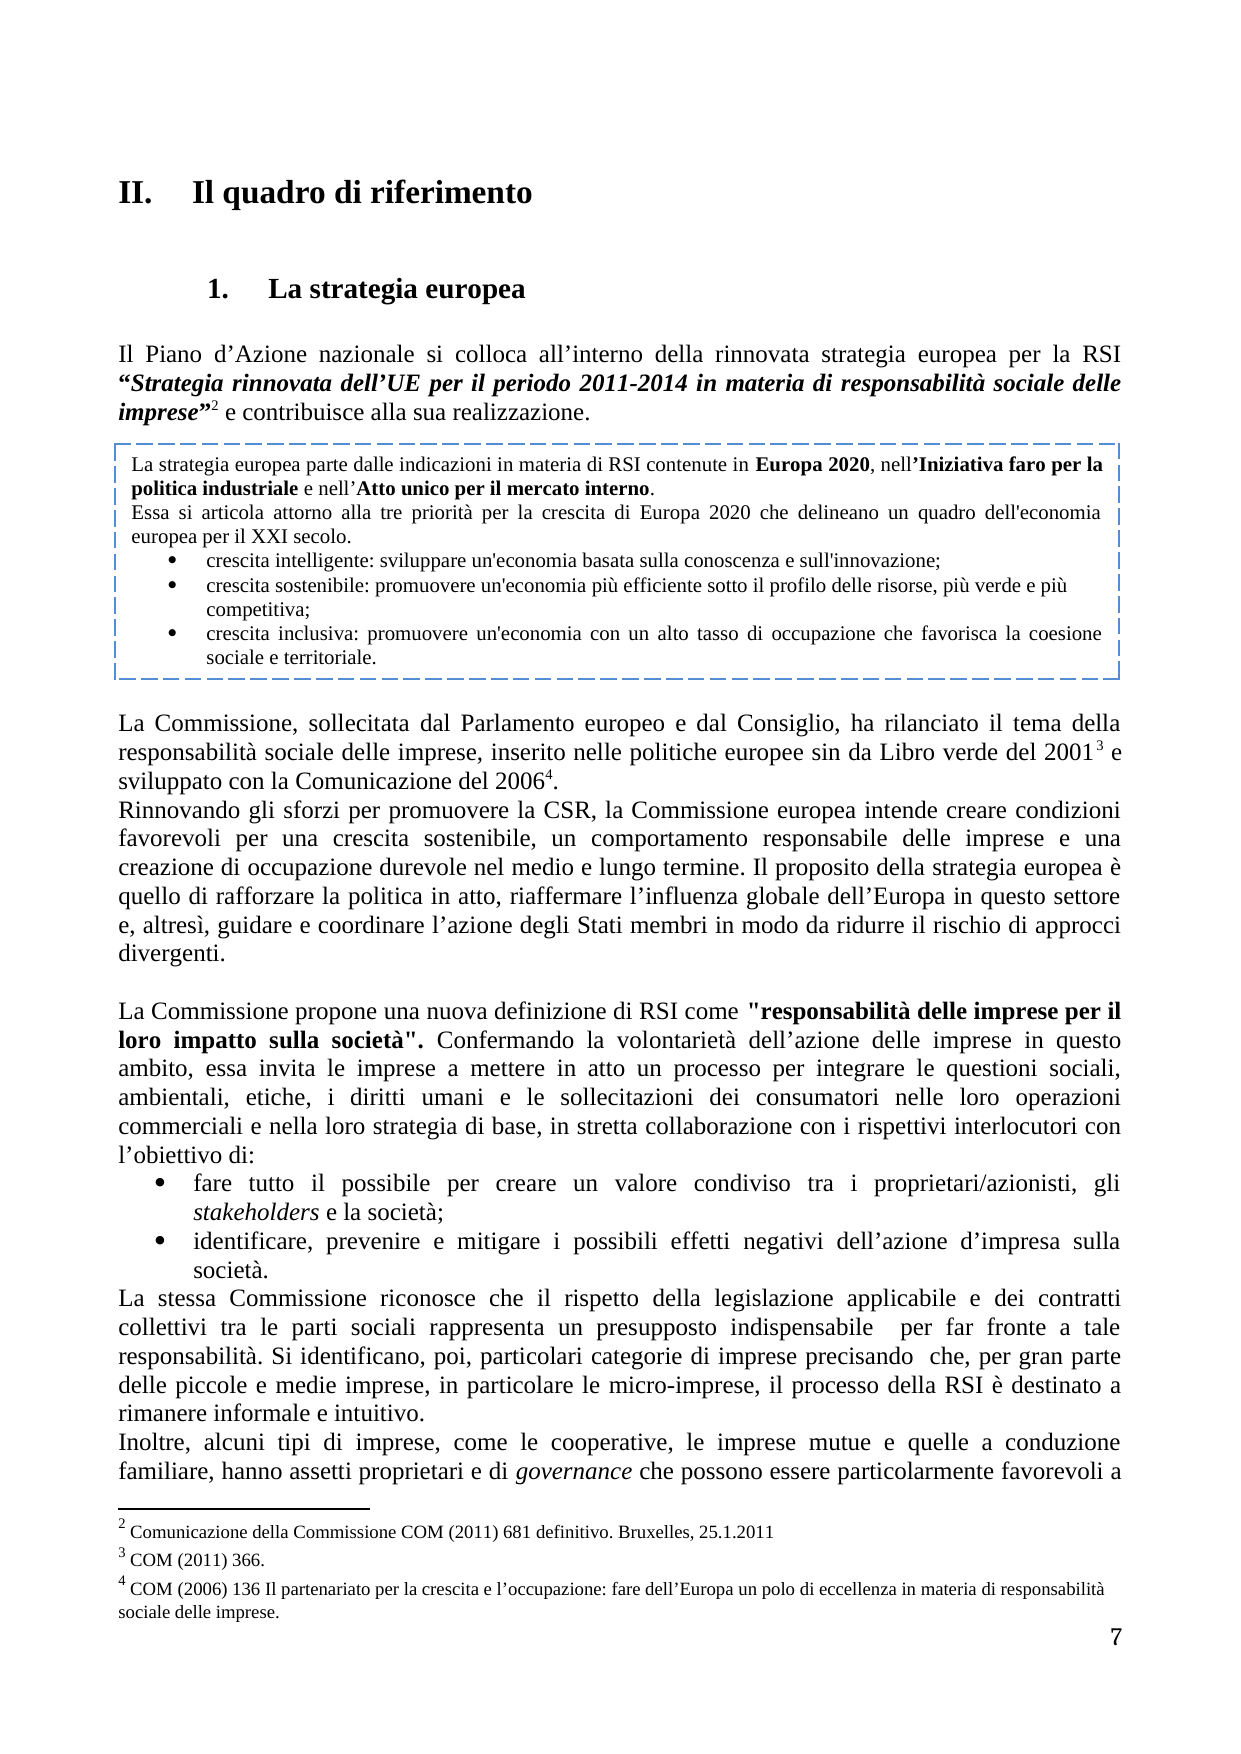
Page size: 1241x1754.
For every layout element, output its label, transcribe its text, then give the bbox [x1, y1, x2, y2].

subtitle La strategia europea [207, 271, 1122, 304]
subtitle Il quadro di riferimento [118, 173, 1122, 211]
text Rinnovando gli sforzi per promuovere la CSR, la Commissione europea intende creare condizioni favorevoli per una crescita sostenibile, un comportamento responsabile delle imprese e una creazione di occupazione durevole nel medio e lungo termine. Il proposito della strategia europea è quello di rafforzare la politica in atto, riaffermare l’influenza globale dell’Europa in questo settore e, altresì, guidare e coordinare l’azione degli Stati membri in modo da ridurre il rischio di approcci divergenti. [118, 795, 1122, 967]
list fare tutto il possibile per creare un valore condiviso tra i proprietari/azionisti, gli stakeholders e la società; [156, 1168, 1122, 1226]
text La stessa Commissione riconosce che il rispetto della legislazione applicabile e dei contratti collettivi tra le parti sociali rappresenta un presupposto indispensabile per far fronte a tale responsabilità. Si identificano, poi, particolari categorie di imprese precisando che, per gran parte delle piccole e medie imprese, in particolare le micro-imprese, il processo della RSI è destinato a rimanere informale e intuitivo. [118, 1283, 1122, 1427]
text La Commissione propone una nuova definizione di RSI come "responsabilità delle imprese per il loro impatto sulla società". Confermando la volontarietà dell’azione delle imprese in questo ambito, essa invita le imprese a mettere in atto un processo per integrare le questioni sociali, ambientali, etiche, i diritti umani e le sollecitazioni dei consumatori nelle loro operazioni commerciali e nella loro strategia di base, in stretta collaborazione con i rispettivi interlocutori con l’obiettivo di: [118, 996, 1122, 1168]
text La Commissione, sollecitata dal Parlamento europeo e dal Consiglio, ha rilanciato il tema della responsabilità sociale delle imprese, inserito nelle politiche europee sin da Libro verde del 2001 e sviluppato con la Comunicazione del 2006. [118, 708, 1122, 795]
list identificare, prevenire e mitigare i possibili effetti negativi dell’azione d’impresa sulla società. [156, 1226, 1122, 1283]
list Il Piano d’Azione nazionale si colloca all’interno della rinnovata strategia europea per la RSI “Strategia rinnovata dell’UE per il periodo 2011-2014 in materia di responsabilità sociale delle imprese” e contribuisce alla sua realizzazione. [118, 339, 1122, 426]
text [118, 1427, 1122, 1485]
